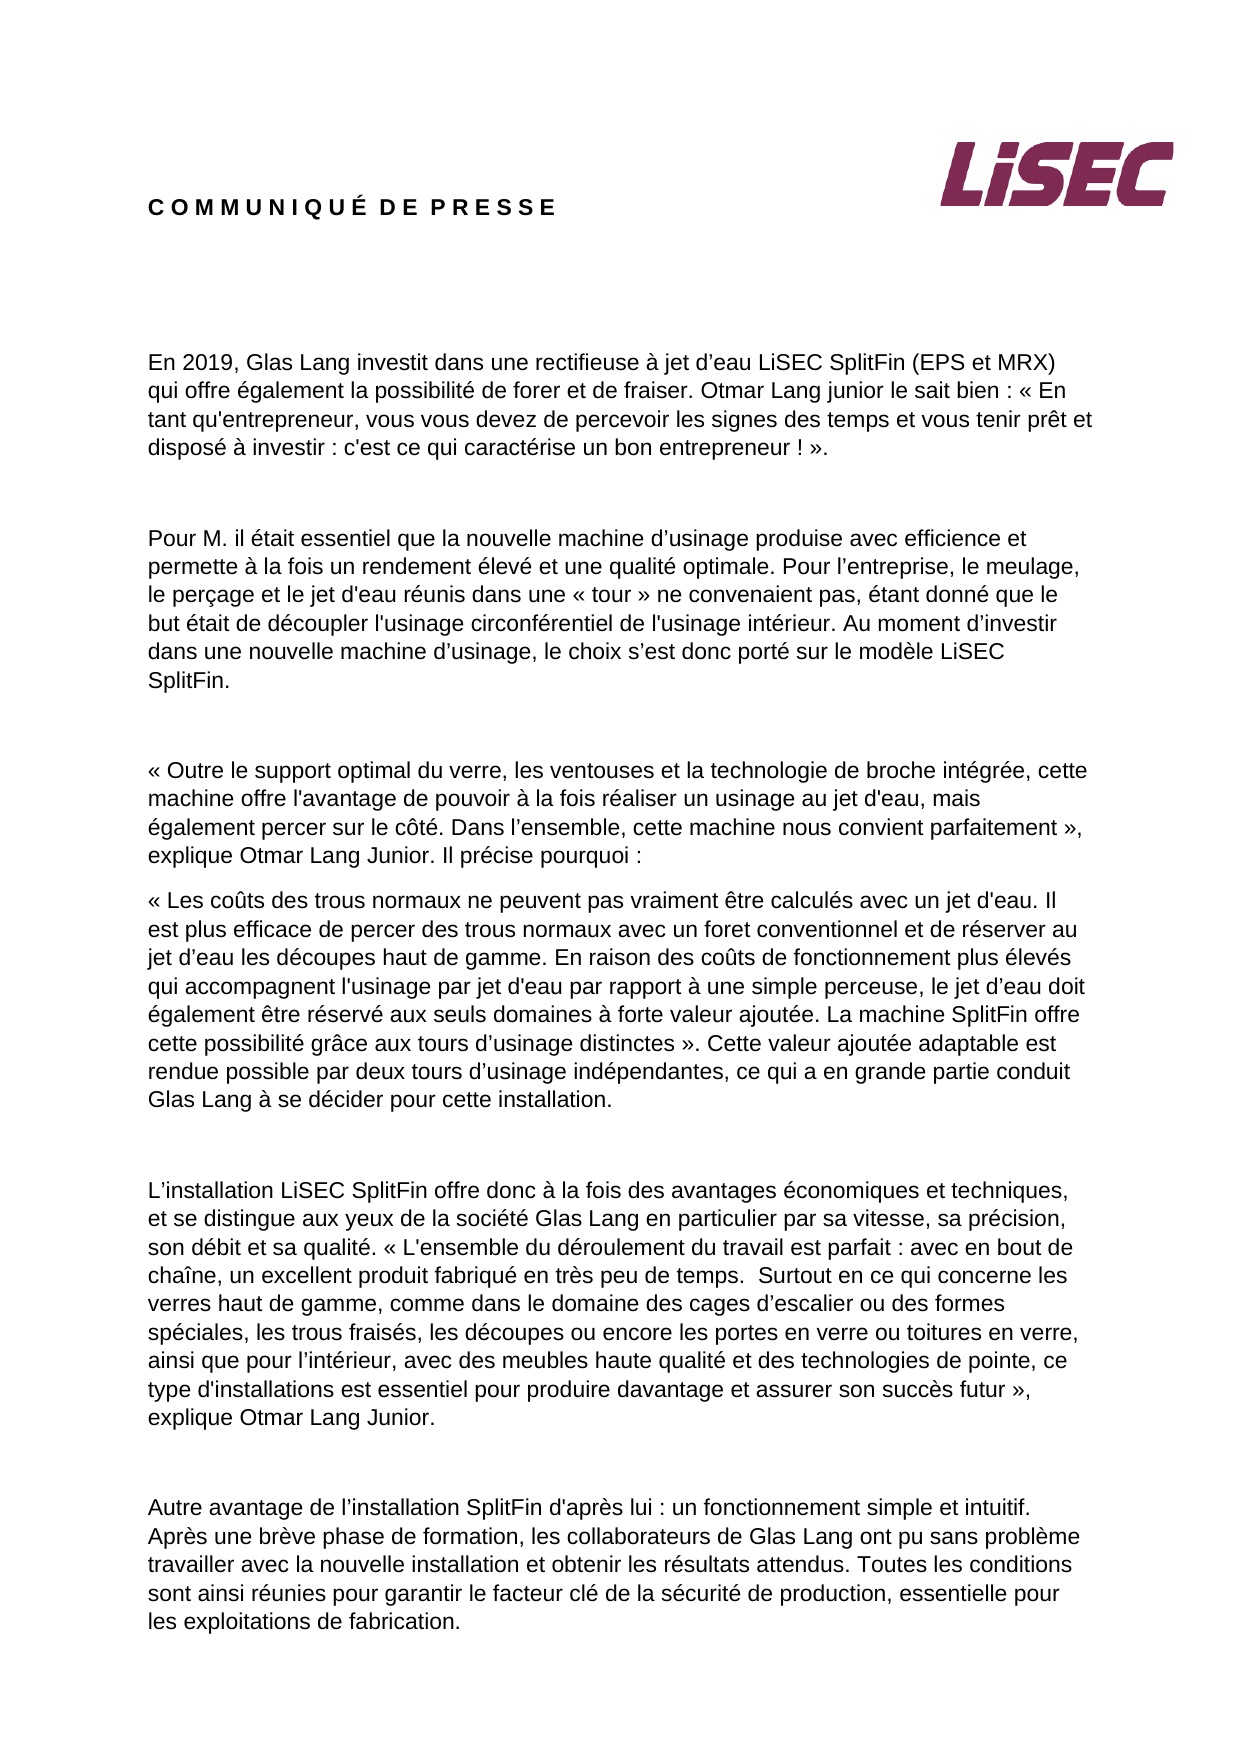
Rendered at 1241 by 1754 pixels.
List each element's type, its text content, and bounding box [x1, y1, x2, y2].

text « Outre le support optimal du verre, les ventouses et la technologie de broche intégrée, cette machine offre l'avantage de pouvoir à la fois réaliser un usinage au jet d'eau, mais également percer sur le côté. Dans l’ensemble, cette machine nous convient parfaitement », explique Otmar Lang Junior. Il précise pourquoi : [148, 757, 1093, 868]
text En 2019, Glas Lang investit dans une rectifieuse à jet d’eau LiSEC SplitFin (EPS et MRX) qui offre également la possibilité de forer et de fraiser. Otmar Lang junior le sait bien : « En tant qu'entrepreneur, vous vous devez de percevoir les signes des temps et vous tenir prêt et disposé à investir : c'est ce qui caractérise un bon entrepreneur ! ». [148, 349, 1093, 461]
picture [939, 142, 1173, 205]
text Autre avantage de l’installation SplitFin d'après lui : un fonctionnement simple et intuitif. Après une brève phase de formation, les collaborateurs de Glas Lang ont pu sans problème travailler avec la nouvelle installation et obtenir les résultats attendus. Toutes les conditions sont ainsi réunies pour garantir le facteur clé de la sécurité de production, essentielle pour les exploitations de fabrication. [148, 1494, 1093, 1634]
text L’installation LiSEC SplitFin offre donc à la fois des avantages économiques et techniques, et se distingue aux yeux de la société Glas Lang en particulier par sa vitesse, sa précision, son débit et sa qualité. « L'ensemble du déroulement du travail est parfait : avec en bout de chaîne, un excellent produit fabriqué en très peu de temps. Surtout en ce qui concerne les verres haut de gamme, comme dans le domaine des cages d’escalier ou des formes spéciales, les trous fraisés, les découpes ou encore les portes en verre ou toitures en verre, ainsi que pour l’intérieur, avec des meubles haute qualité et des technologies de pointe, ce type d'installations est essentiel pour produire davantage et assurer son succès futur », explique Otmar Lang Junior. [148, 1177, 1093, 1430]
text Pour M. il était essentiel que la nouvelle machine d’usinage produise avec efficience et permette à la fois un rendement élevé et une qualité optimale. Pour l’entreprise, le meulage, le perçage et le jet d'eau réunis dans une « tour » ne convenaient pas, étant donné que le but était de découpler l'usinage circonférentiel de l'usinage intérieur. Au moment d’investir dans une nouvelle machine d’usinage, le choix s’est donc porté sur le modèle LiSEC SplitFin. [148, 524, 1093, 693]
text « Les coûts des trous normaux ne peuvent pas vraiment être calculés avec un jet d'eau. Il est plus efficace de percer des trous normaux avec un foret conventionnel et de réserver au jet d’eau les découpes haut de gamme. En raison des coûts de fonctionnement plus élevés qui accompagnent l'usinage par jet d'eau par rapport à une simple perceuse, le jet d’eau doit également être réservé aux seuls domaines à forte valeur ajoutée. La machine SplitFin offre cette possibilité grâce aux tours d’usinage distinctes ». Cette valeur ajoutée adaptable est rendue possible par deux tours d’usinage indépendantes, ce qui a en grande partie conduit Glas Lang à se décider pour cette installation. [148, 887, 1093, 1113]
